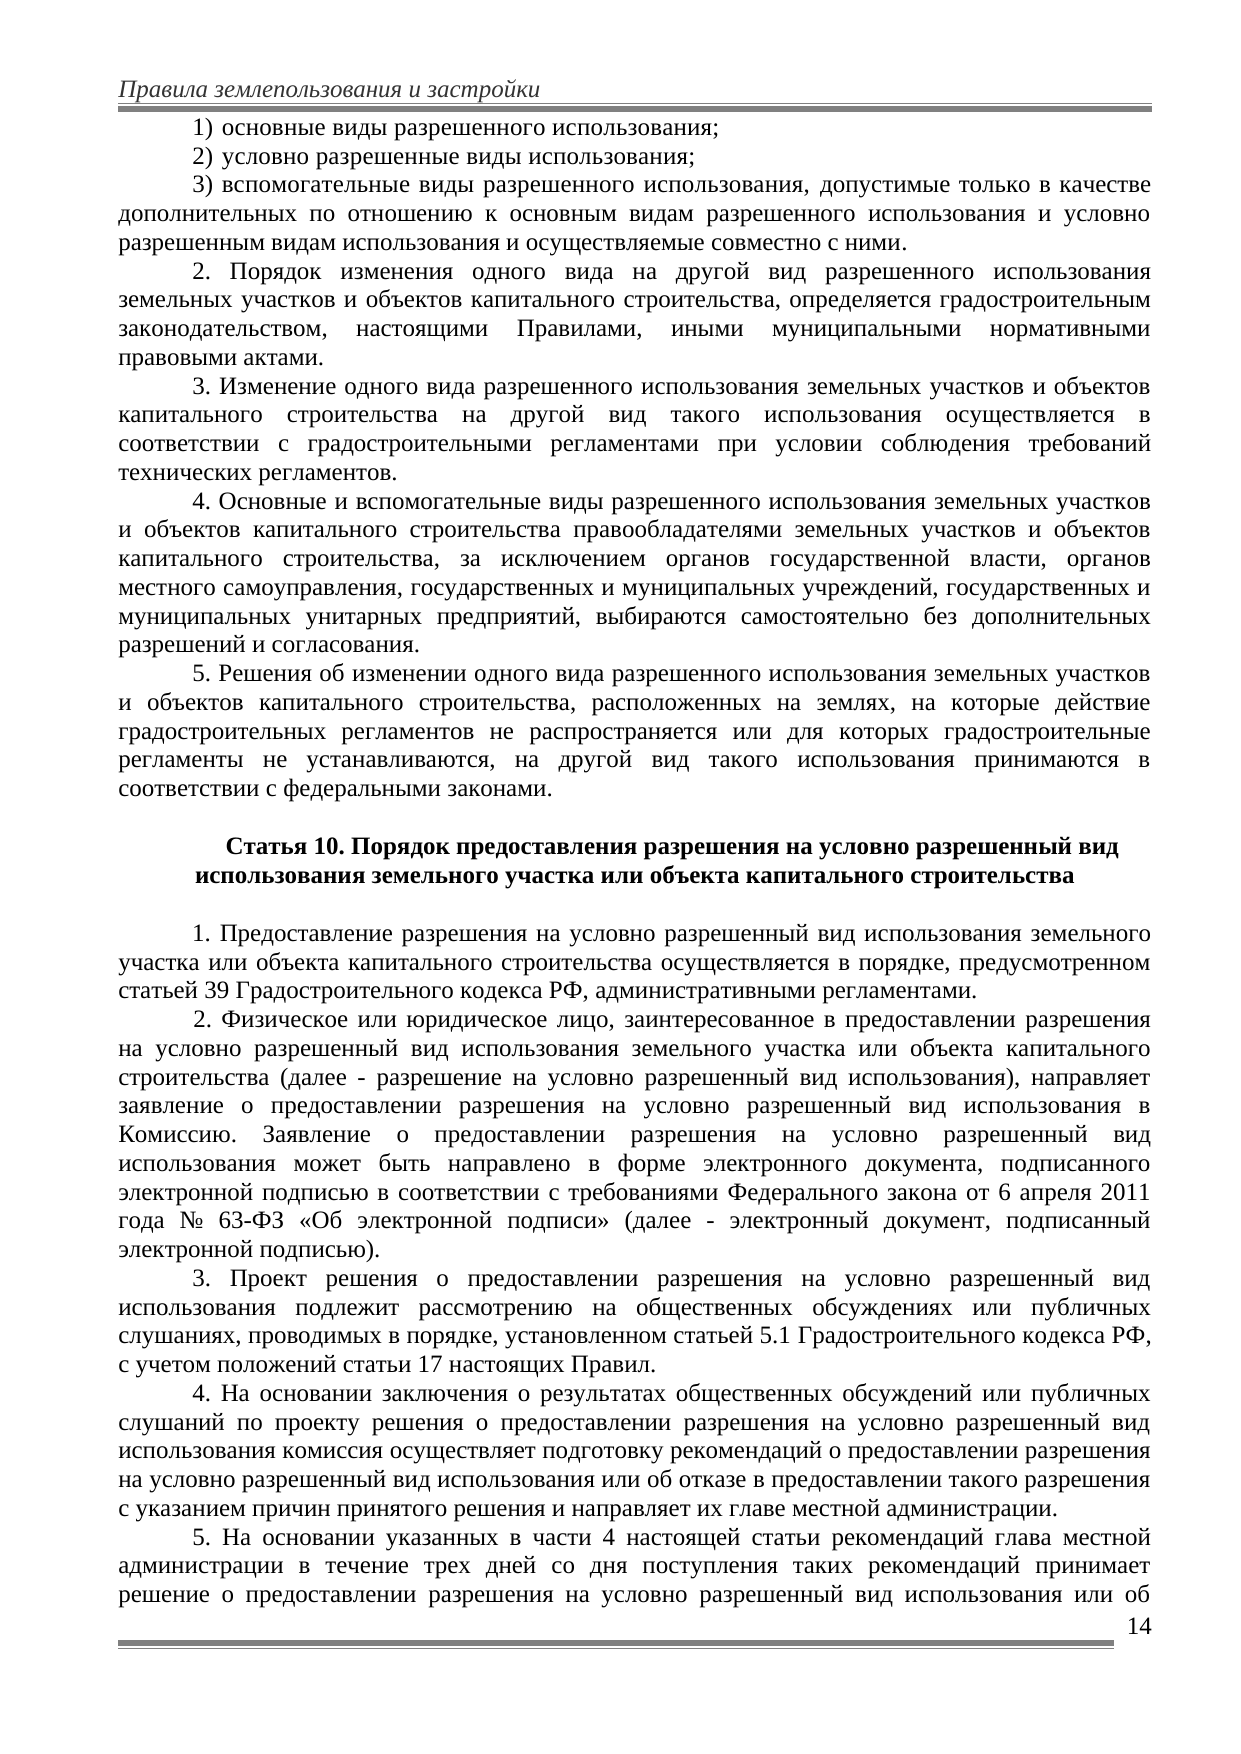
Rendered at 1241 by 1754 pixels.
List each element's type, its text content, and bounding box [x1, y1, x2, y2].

text 1. Предоставление разрешения на условно разрешенный вид использования земельного участка или объекта капитального строительства осуществляется в порядке, предусмотренном статьей 39 Градостроительного кодекса РФ, административными регламентами. [118, 918, 1152, 1004]
list вспомогательные виды разрешенного использования, допустимые только в качестве дополнительных по отношению к основным видам разрешенного использования и условно разрешенным видам использования и осуществляемые совместно с ними. [118, 169, 1152, 256]
text 2. Порядок изменения одного вида на другой вид разрешенного использования земельных участков и объектов капитального строительства, определяется градостроительным законодательством, настоящими Правилами, иными муниципальными нормативными правовыми актами. [118, 256, 1152, 371]
text Статья 10. Порядок предоставления разрешения на условно разрешенный вид использования земельного участка или объекта капитального строительства [118, 831, 1152, 889]
text 4. Основные и вспомогательные виды разрешенного использования земельных участков и объектов капитального строительства правообладателями земельных участков и объектов капитального строительства, за исключением органов государственной власти, органов местного самоуправления, государственных и муниципальных учреждений, государственных и муниципальных унитарных предприятий, выбираются самостоятельно без дополнительных разрешений и согласования. [118, 486, 1152, 658]
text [118, 1522, 1152, 1608]
list основные виды разрешенного использования; [118, 112, 1152, 141]
text 3. Проект решения о предоставлении разрешения на условно разрешенный вид использования подлежит рассмотрению на общественных обсуждениях или публичных слушаниях, проводимых в порядке, установленном статьей 5.1 Градостроительного кодекса РФ, с учетом положений статьи 17 настоящих Правил. [118, 1263, 1152, 1378]
text 3. Изменение одного вида разрешенного использования земельных участков и объектов капитального строительства на другой вид такого использования осуществляется в соответствии с градостроительными регламентами при условии соблюдения требований технических регламентов. [118, 371, 1152, 486]
text 4. На основании заключения о результатах общественных обсуждений или публичных слушаний по проекту решения о предоставлении разрешения на условно разрешенный вид использования комиссия осуществляет подготовку рекомендаций о предоставлении разрешения на условно разрешенный вид использования или об отказе в предоставлении такого разрешения с указанием причин принятого решения и направляет их главе местной администрации. [118, 1378, 1152, 1522]
text 2. Физическое или юридическое лицо, заинтересованное в предоставлении разрешения на условно разрешенный вид использования земельного участка или объекта капитального строительства (далее - разрешение на условно разрешенный вид использования), направляет заявление о предоставлении разрешения на условно разрешенный вид использования в Комиссию. Заявление о предоставлении разрешения на условно разрешенный вид использования может быть направлено в форме электронного документа, подписанного электронной подписью в соответствии с требованиями Федерального закона от 6 апреля 2011 года № 63-ФЗ «Об электронной подписи» (далее - электронный документ, подписанный электронной подписью). [118, 1004, 1152, 1263]
list условно разрешенные виды использования; [118, 141, 1152, 169]
text 5. Решения об изменении одного вида разрешенного использования земельных участков и объектов капитального строительства, расположенных на землях, на которые действие градостроительных регламентов не распространяется или для которых градостроительные регламенты не устанавливаются, на другой вид такого использования принимаются в соответствии с федеральными законами. [118, 658, 1152, 802]
